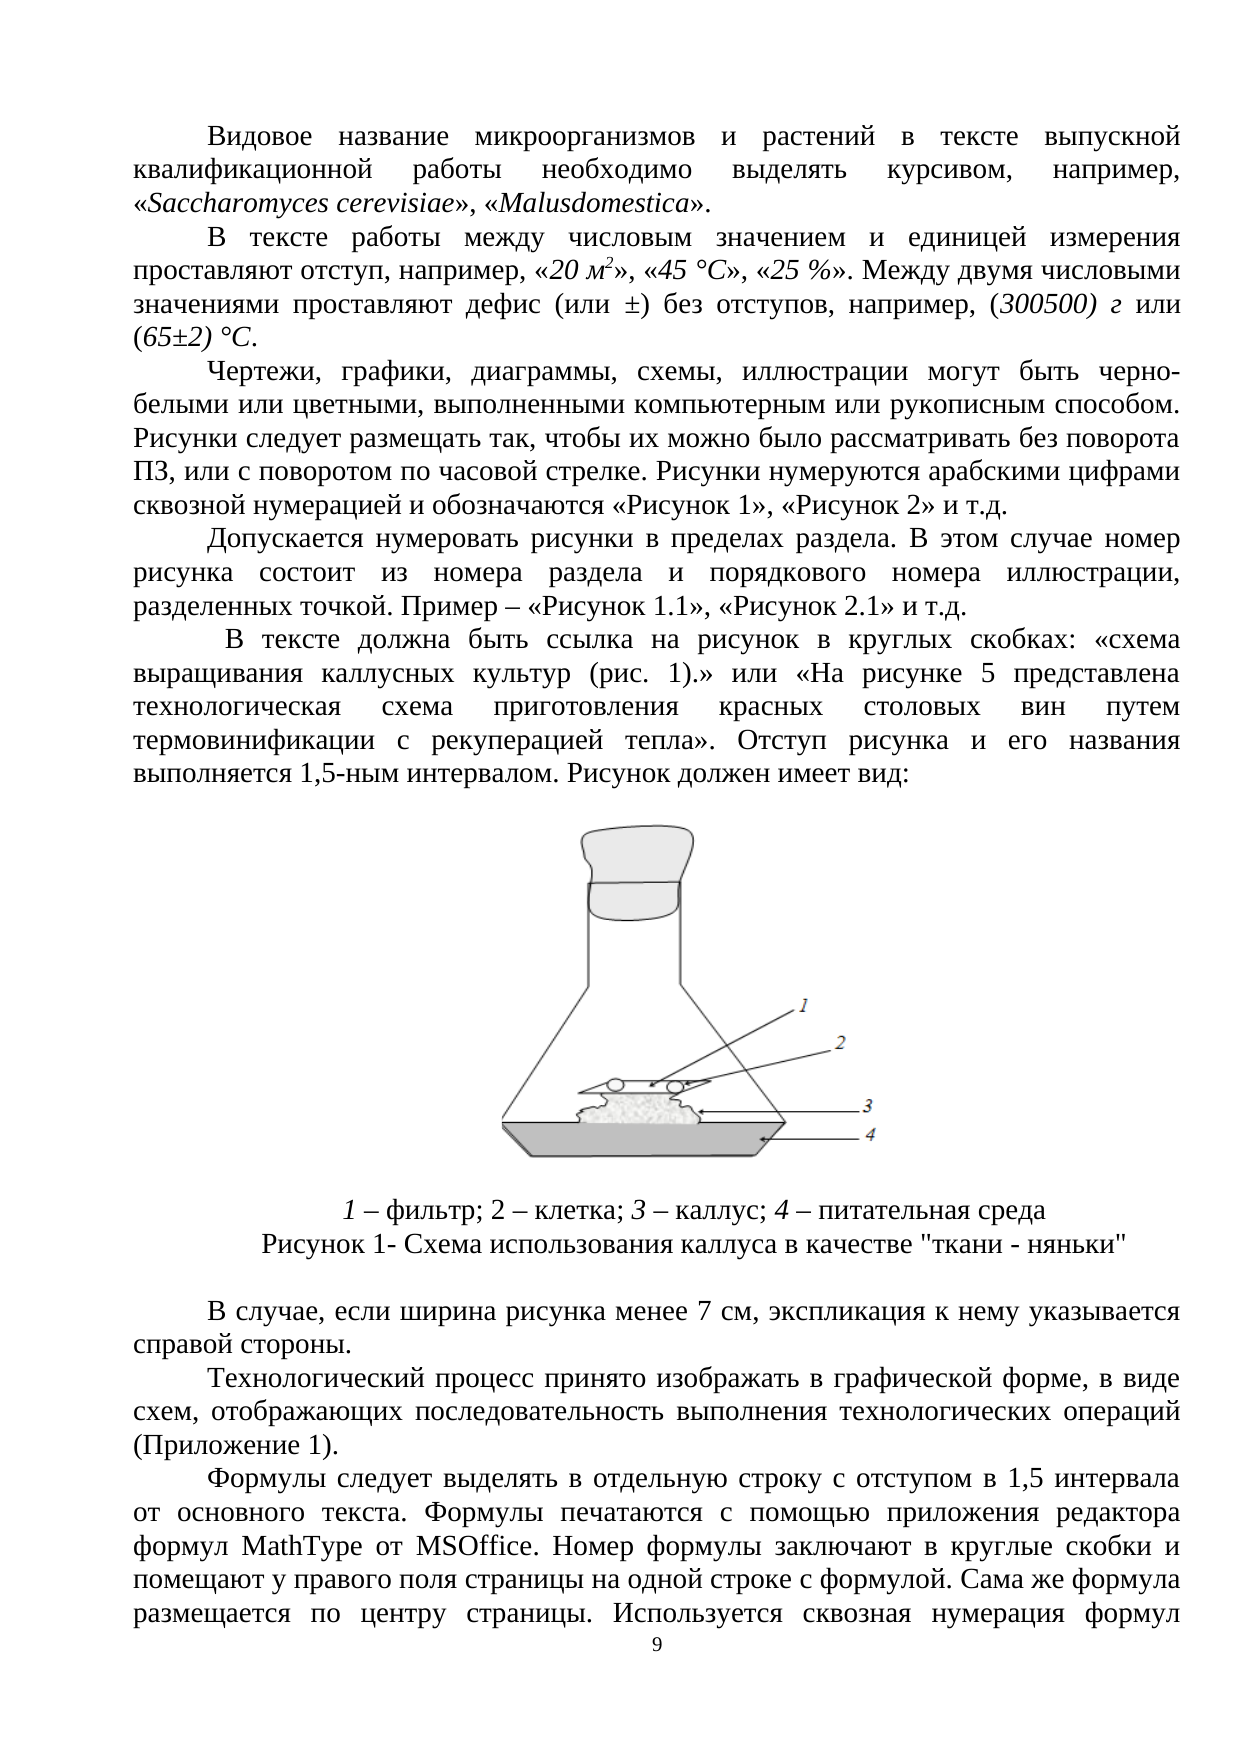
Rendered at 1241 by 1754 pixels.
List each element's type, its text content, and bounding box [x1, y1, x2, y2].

text Чертежи, графики, диаграммы, схемы, иллюстрации могут быть черно-белыми или цветными, выполненными компьютерным или рукописным способом. Рисунки следует размещать так, чтобы их можно было рассматривать без поворота ПЗ, или с поворотом по часовой стрелке. Рисунки нумеруются арабскими цифрами сквозной нумерацией и обозначаются «Рисунок 1», «Рисунок 2» и т.д. [133, 353, 1181, 521]
text В случае, если ширина рисунка менее 7 см, экспликация к нему указывается справой стороны. [133, 1293, 1181, 1360]
text 1 – фильтр; 2 – клетка; 3 – каллус; 4 – питательная среда [133, 1192, 1181, 1226]
text Технологический процесс принято изображать в графической форме, в виде схем, отображающих последовательность выполнения технологических операций (Приложение 1). [133, 1360, 1181, 1461]
text Видовое название микроорганизмов и растений в тексте выпускной квалификационной работы необходимо выделять курсивом, например, «Saccharomyces cerevisiae», «Malusdomestica». [133, 118, 1181, 219]
text В тексте должна быть ссылка на рисунок в круглых скобках: «схема выращивания каллусных культур (рис. 1).» или «На рисунке 5 представлена технологическая схема приготовления красных столовых вин путем термовинификации с рекуперацией тепла». Отступ рисунка и его названия выполняется 1,5-ным интервалом. Рисунок должен имеет вид: [133, 621, 1181, 789]
text В тексте работы между числовым значением и единицей измерения проставляют отступ, например, «20 м2», «45 °С», «25 %». Между двумя числовыми значениями проставляют дефис (или ±) без отступов, например, (300500) г или (65±2) °С. [133, 219, 1181, 353]
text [133, 1461, 1181, 1628]
text Допускается нумеровать рисунки в пределах раздела. В этом случае номер рисунка состоит из номера раздела и порядкового номера иллюстрации, разделенных точкой. Пример – «Рисунок 1.1», «Рисунок 2.1» и т.д. [133, 521, 1181, 621]
text Рисунок 1- Схема использования каллуса в качестве "ткани - няньки" [133, 1226, 1181, 1259]
picture [501, 822, 887, 1159]
